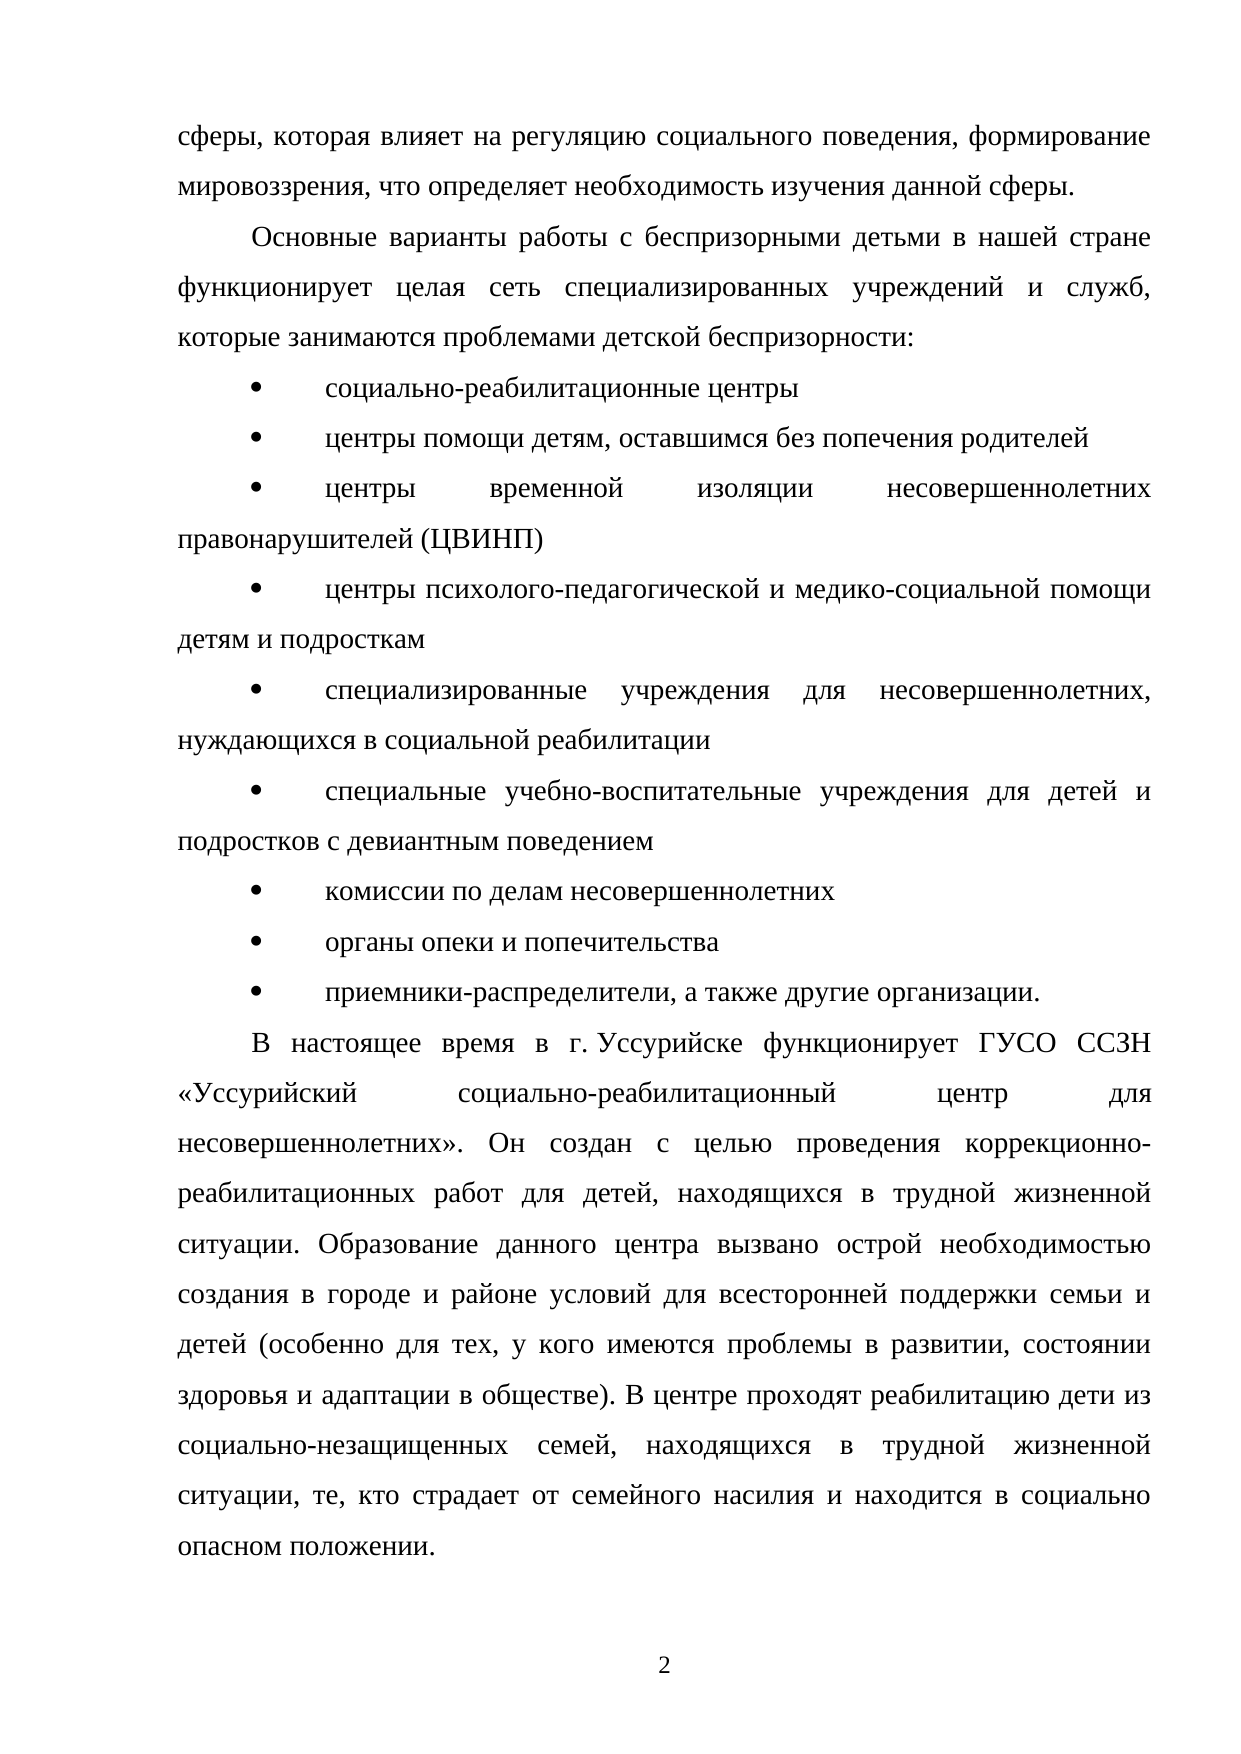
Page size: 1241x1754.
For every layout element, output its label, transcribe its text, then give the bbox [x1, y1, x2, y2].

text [177, 118, 1152, 202]
text Основные варианты работы с беспризорными детьми в нашей стране функционирует целая сеть специализированных учреждений и служб, которые занимаются проблемами детской беспризорности: [177, 219, 1152, 353]
list центры помощи детям, оставшимся без попечения родителей [177, 420, 1152, 454]
list специальные учебно-воспитательные учреждения для детей и подростков с девиантным поведением [177, 773, 1152, 857]
list специализированные учреждения для несовершеннолетних, нуждающихся в социальной реабилитации [177, 672, 1152, 756]
list приемники-распределители, а также другие организации. [177, 974, 1152, 1008]
text В настоящее время в г. Уссурийске функционирует ГУСО ССЗН «Уссурийский социально-реабилитационный центр для несовершеннолетних». Он создан с целью проведения коррекционно-реабилитационных работ для детей, находящихся в трудной жизненной ситуации. Образование данного центра вызвано острой необходимостью создания в городе и районе условий для всесторонней поддержки семьи и детей (особенно для тех, у кого имеются проблемы в развитии, состоянии здоровья и адаптации в обществе). В центре проходят реабилитацию дети из социально-незащищенных семей, находящихся в трудной жизненной ситуации, те, кто страдает от семейного насилия и находится в социально опасном положении. [177, 1025, 1152, 1561]
list комиссии по делам несовершеннолетних [177, 873, 1152, 907]
list центры временной изоляции несовершеннолетних правонарушителей (ЦВИНП) [177, 471, 1152, 554]
list социально-реабилитационные центры [177, 370, 1152, 403]
list центры психолого-педагогической и медико-социальной помощи детям и подросткам [177, 571, 1152, 655]
list органы опеки и попечительства [177, 924, 1152, 957]
